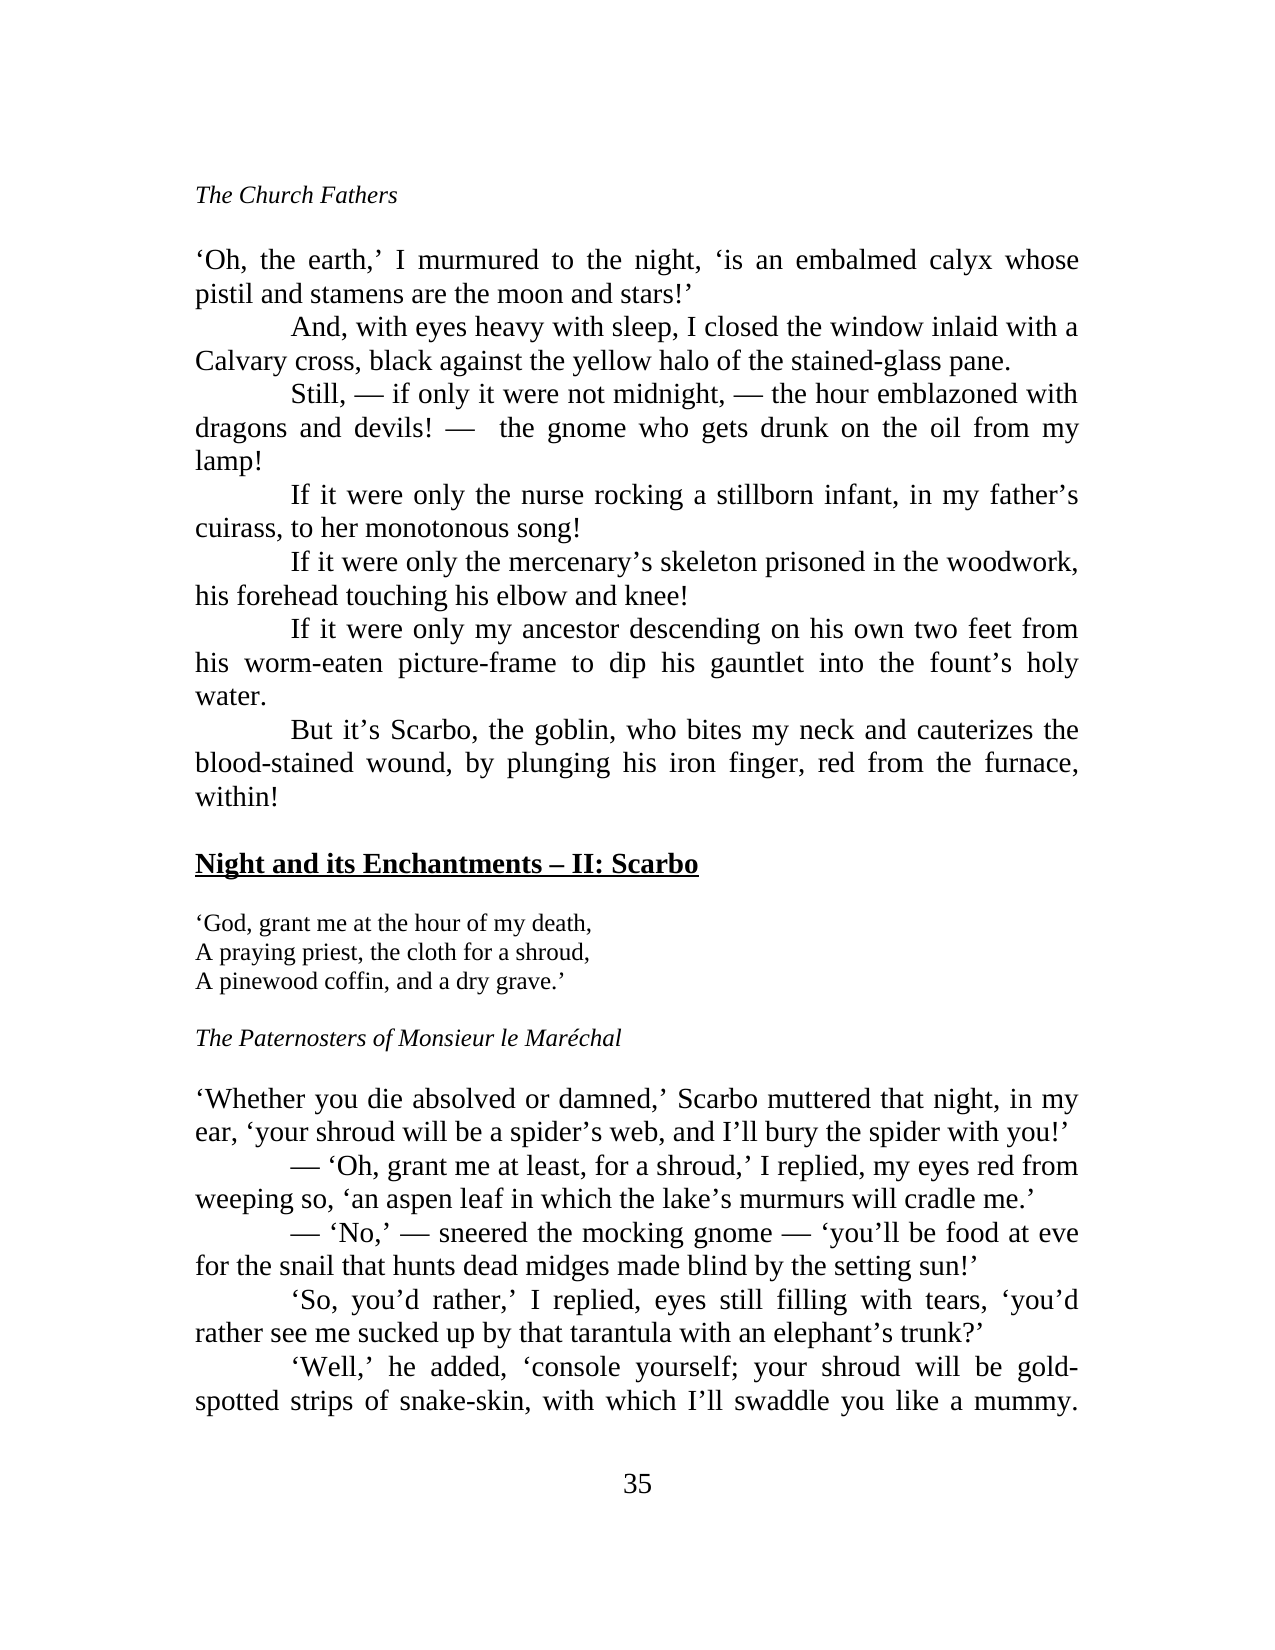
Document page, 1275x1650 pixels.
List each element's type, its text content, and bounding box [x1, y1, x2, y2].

text A praying priest, the cloth for a shroud, [195, 937, 1080, 966]
text The Church Fathers [195, 180, 1080, 209]
text If it were only the mercenary’s skeleton prisoned in the woodwork, his forehead touching his elbow and knee! [195, 544, 1080, 611]
text A pinewood coffin, and a dry grave.’ [195, 966, 1080, 994]
text If it were only my ancestor descending on his own two feet from his worm-eaten picture-frame to dip his gauntlet into the fount’s holy water. [195, 611, 1080, 712]
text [195, 1349, 1080, 1416]
text The Paternosters of Monsieur le Maréchal [195, 1023, 1080, 1052]
text ‘God, grant me at the hour of my death, [195, 908, 1080, 937]
text ‘Oh, the earth,’ I murmured to the night, ‘is an embalmed calyx whose pistil and stamens are the moon and stars!’ [195, 242, 1080, 309]
text And, with eyes heavy with sleep, I closed the window inlaid with a Calvary cross, black against the yellow halo of the stained-glass pane. [195, 309, 1080, 376]
text — ‘Oh, grant me at least, for a shroud,’ I replied, my eyes red from weeping so, ‘an aspen leaf in which the lake’s murmurs will cradle me.’ [195, 1148, 1080, 1215]
text ‘So, you’d rather,’ I replied, eyes still filling with tears, ‘you’d rather see me sucked up by that tarantula with an elephant’s trunk?’ [195, 1282, 1080, 1349]
text Still, — if only it were not midnight, — the hour emblazoned with dragons and devils! — the gnome who gets drunk on the oil from my lamp! [195, 376, 1080, 477]
subtitle Night and its Enchantments – II: Scarbo [195, 846, 1080, 879]
text If it were only the nurse rocking a stillborn infant, in my father’s cuirass, to her monotonous song! [195, 477, 1080, 544]
text — ‘No,’ — sneered the mocking gnome — ‘you’ll be food at eve for the snail that hunts dead midges made blind by the setting sun!’ [195, 1215, 1080, 1282]
text ‘Whether you die absolved or damned,’ Scarbo muttered that night, in my ear, ‘your shroud will be a spider’s web, and I’ll bury the spider with you!’ [195, 1081, 1080, 1148]
text But it’s Scarbo, the goblin, who bites my neck and cauterizes the blood-stained wound, by plunging his iron finger, red from the furnace, within! [195, 712, 1080, 812]
